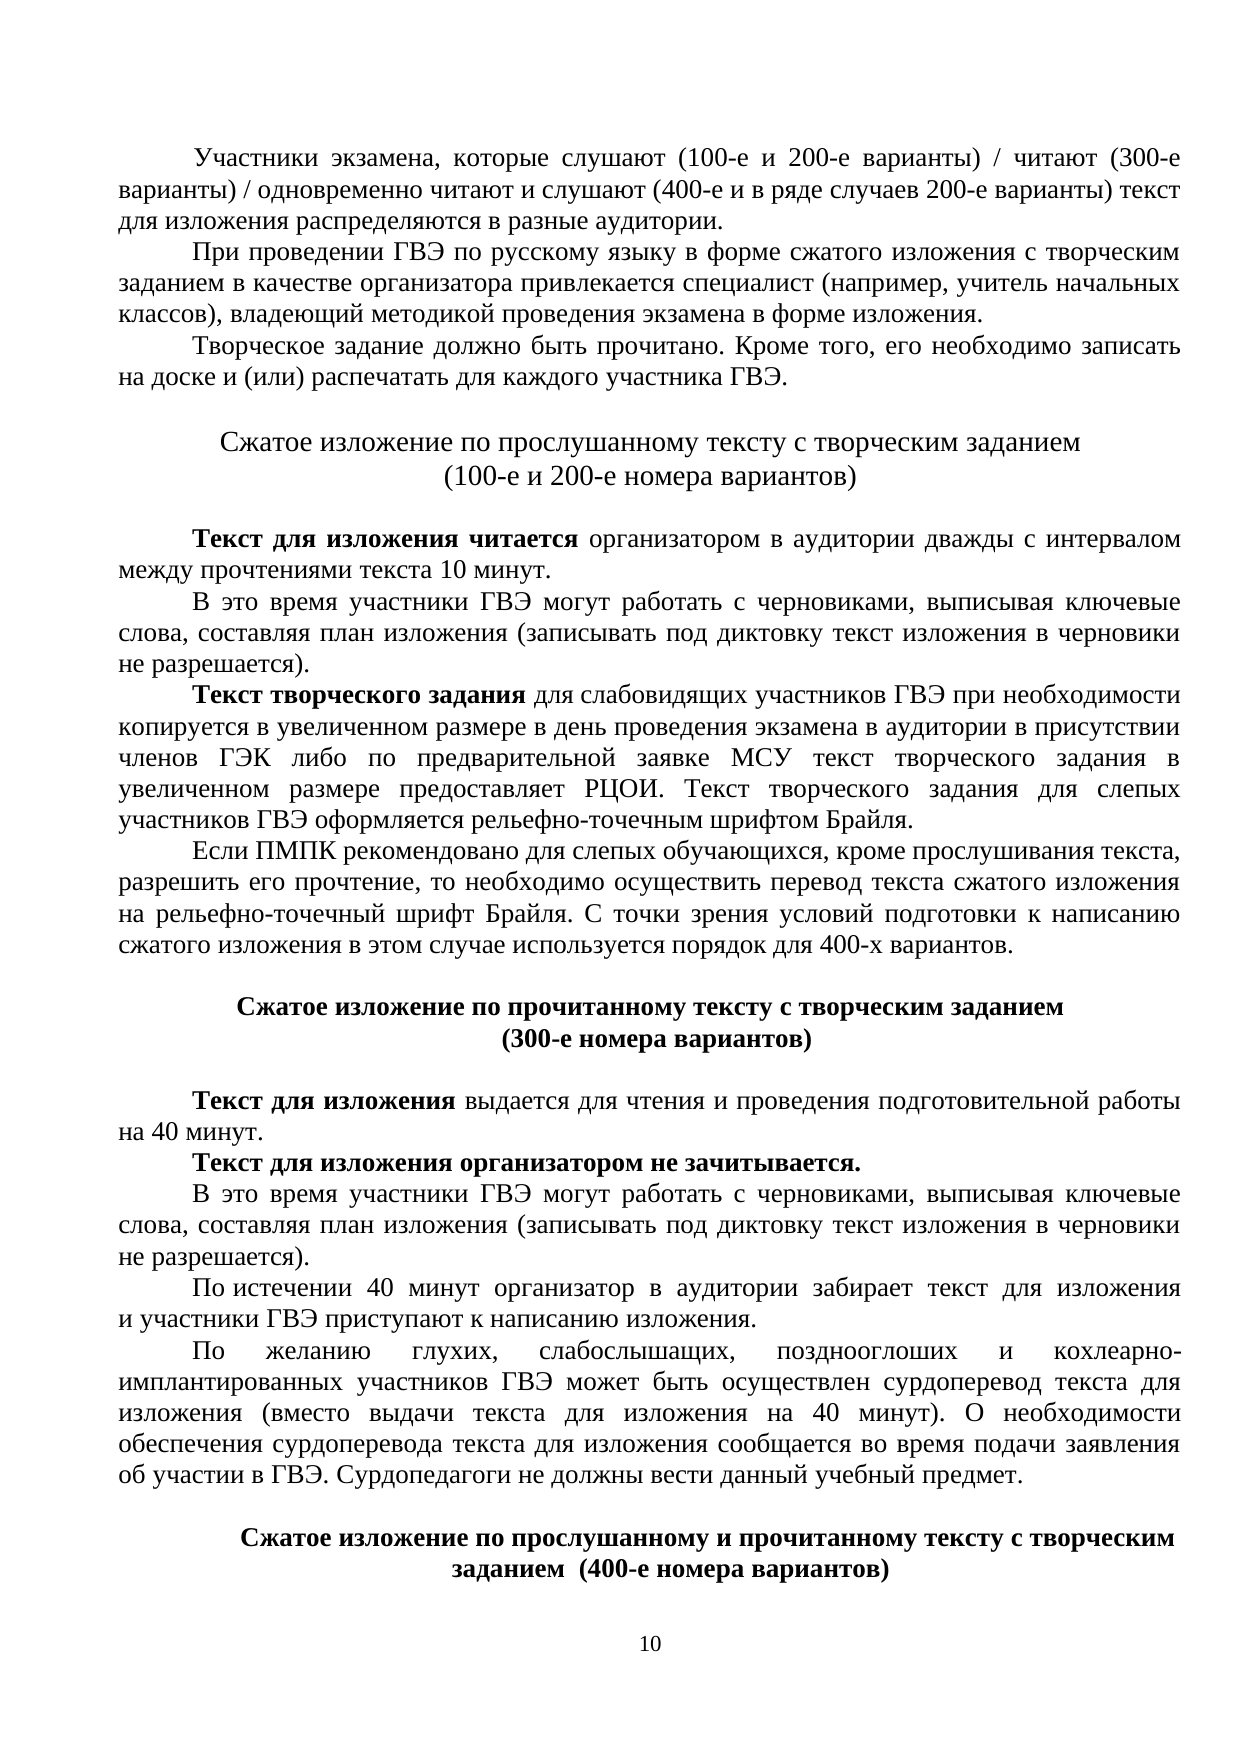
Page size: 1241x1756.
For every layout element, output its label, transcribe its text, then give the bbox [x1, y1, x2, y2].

text Текст творческого задания для слабовидящих участников ГВЭ при необходимости копируется в увеличенном размере в день проведения экзамена в аудитории в присутствии членов ГЭК либо по предварительной заявке МСУ текст творческого задания в увеличенном размере предоставляет РЦОИ. Текст творческого задания для слепых участников ГВЭ оформляется рельефно-точечным шрифтом Брайля. [118, 679, 1182, 834]
text (300-е номера вариантов) [118, 1022, 1182, 1053]
text Участники экзамена, которые слушают (100-е и 200-е варианты) / читают (300-е варианты) / одновременно читают и слушают (400-е и в ряде случаев 200-е варианты) текст для изложения распределяются в разные аудитории. [118, 142, 1182, 235]
text (100-е и 200-е номера вариантов) [118, 458, 1182, 491]
text Сжатое изложение по прослушанному тексту с творческим заданием [118, 424, 1182, 458]
text Текст для изложения выдается для чтения и проведения подготовительной работы на 40 минут. [118, 1084, 1182, 1146]
text Сжатое изложение по прослушанному и прочитанному тексту с творческим заданием (400-е номера вариантов) [159, 1521, 1182, 1583]
text Сжатое изложение по прочитанному тексту с творческим заданием [118, 991, 1182, 1022]
text Творческое задание должно быть прочитано. Кроме того, его необходимо записать на доске и (или) распечатать для каждого участника ГВЭ. [118, 329, 1182, 391]
text Если ПМПК рекомендовано для слепых обучающихся, кроме прослушивания текста, разрешить его прочтение, то необходимо осуществить перевод текста сжатого изложения на рельефно-точечный шрифт Брайля. С точки зрения условий подготовки к написанию сжатого изложения в этом случае используется порядок для 400-х вариантов. [118, 834, 1182, 959]
text По желанию глухих, слабослышащих, позднооглоших и кохлеарно- имплантированных участников ГВЭ может быть осуществлен сурдоперевод текста для изложения (вместо выдачи текста для изложения на 40 минут). О необходимости обеспечения сурдоперевода текста для изложения сообщается во время подачи заявления об участии в ГВЭ. Сурдопедагоги не должны вести данный учебный предмет. [118, 1334, 1182, 1489]
text По истечении 40 минут организатор в аудитории забирает текст для изложения и участники ГВЭ приступают к написанию изложения. [118, 1271, 1182, 1333]
text Текст для изложения читается организатором в аудитории дважды с интервалом между прочтениями текста 10 минут. [118, 522, 1182, 585]
text При проведении ГВЭ по русскому языку в форме сжатого изложения с творческим заданием в качестве организатора привлекается специалист (например, учитель начальных классов), владеющий методикой проведения экзамена в форме изложения. [118, 235, 1182, 328]
text Текст для изложения организатором не зачитывается. [118, 1146, 1182, 1177]
